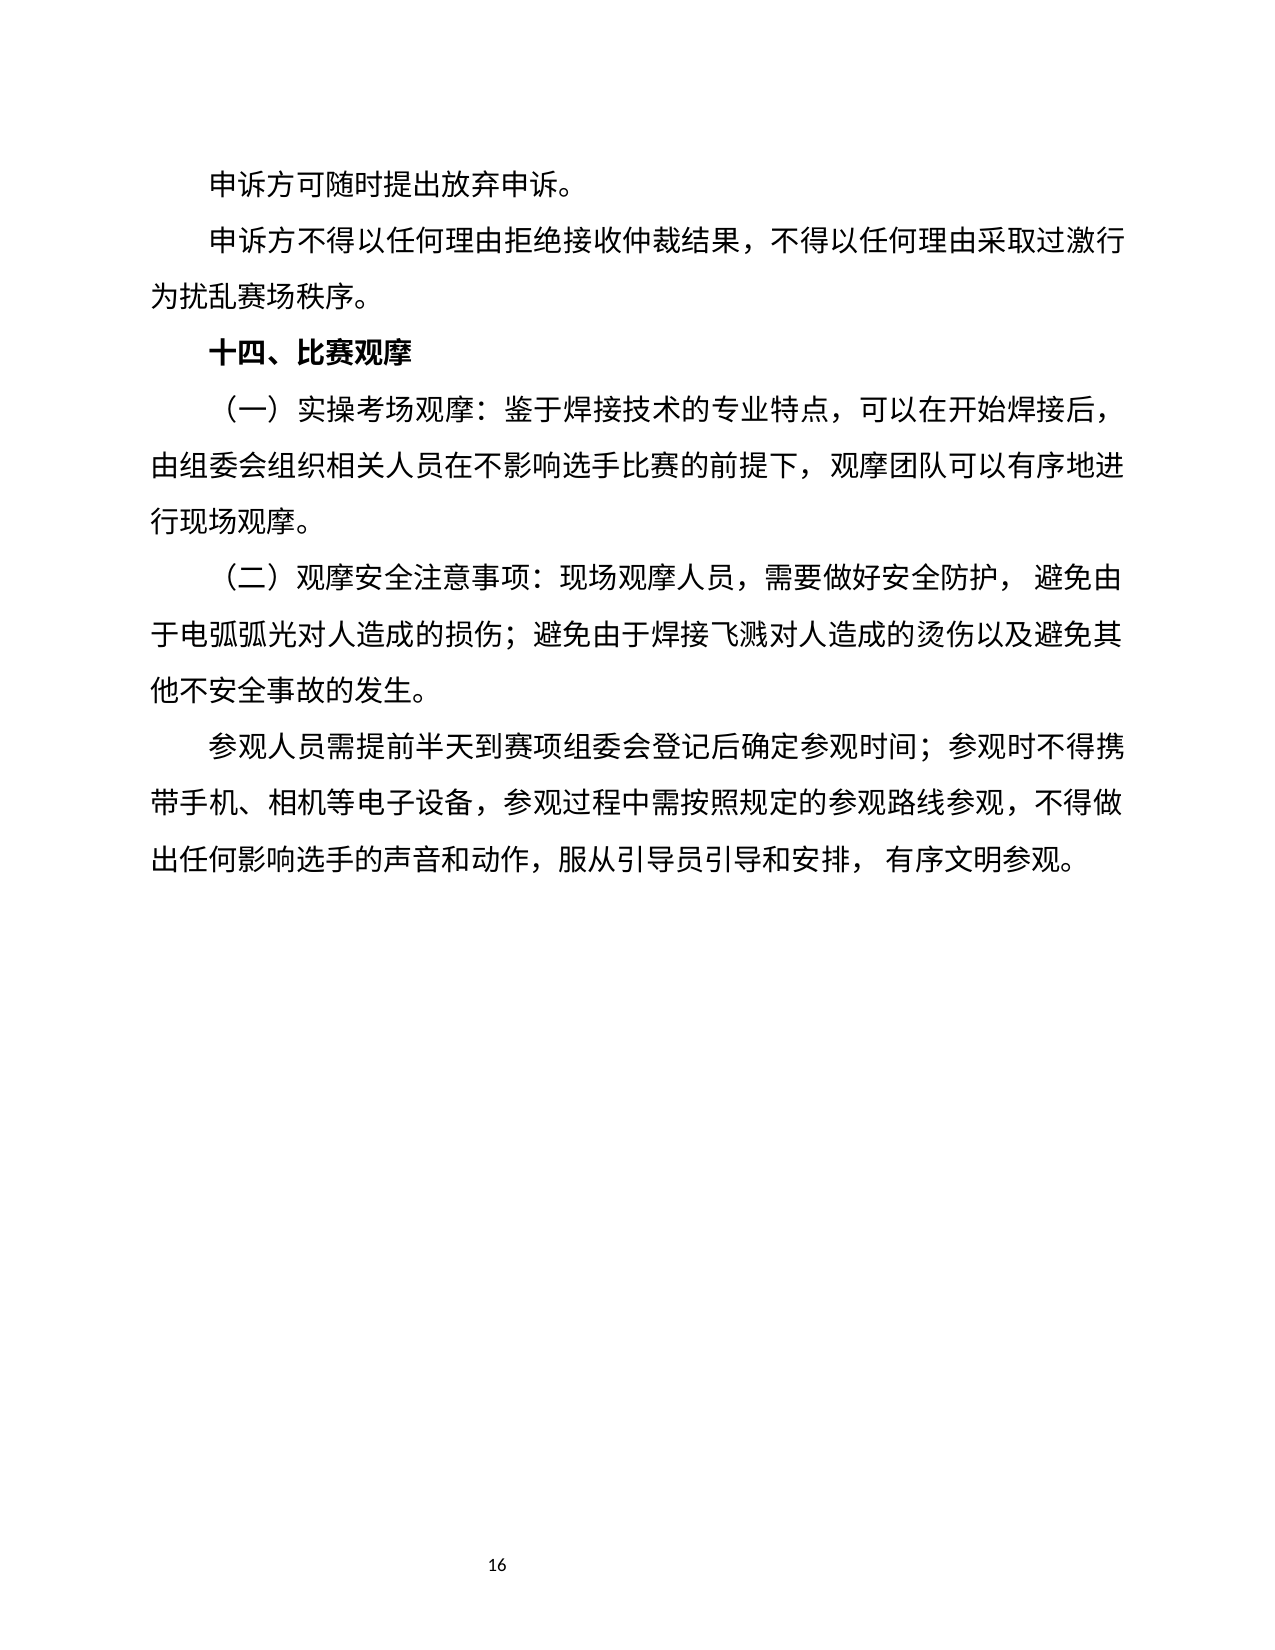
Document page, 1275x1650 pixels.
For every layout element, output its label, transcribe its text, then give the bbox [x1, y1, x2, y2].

text 十四、比赛观摩 [150, 319, 1125, 375]
text 申诉方不得以任何理由拒绝接收仲裁结果，不得以任何理由采取过激行为扰乱赛场秩序。 [150, 206, 1125, 319]
text 申诉方可随时提出放弃申诉。 [150, 150, 1125, 206]
text 参观人员需提前半天到赛项组委会登记后确定参观时间；参观时不得携带手机、相机等电子设备，参观过程中需按照规定的参观路线参观，不得做出任何影响选手的声音和动作，服从引导员引导和安排， 有序文明参观。 [150, 712, 1125, 881]
text （二）观摩安全注意事项：现场观摩人员，需要做好安全防护， 避免由于电弧弧光对人造成的损伤；避免由于焊接飞溅对人造成的烫伤以及避免其他不安全事故的发生。 [150, 544, 1125, 712]
text （一）实操考场观摩：鉴于焊接技术的专业特点，可以在开始焊接后，由组委会组织相关人员在不影响选手比赛的前提下，观摩团队可以有序地进行现场观摩。 [150, 375, 1125, 544]
